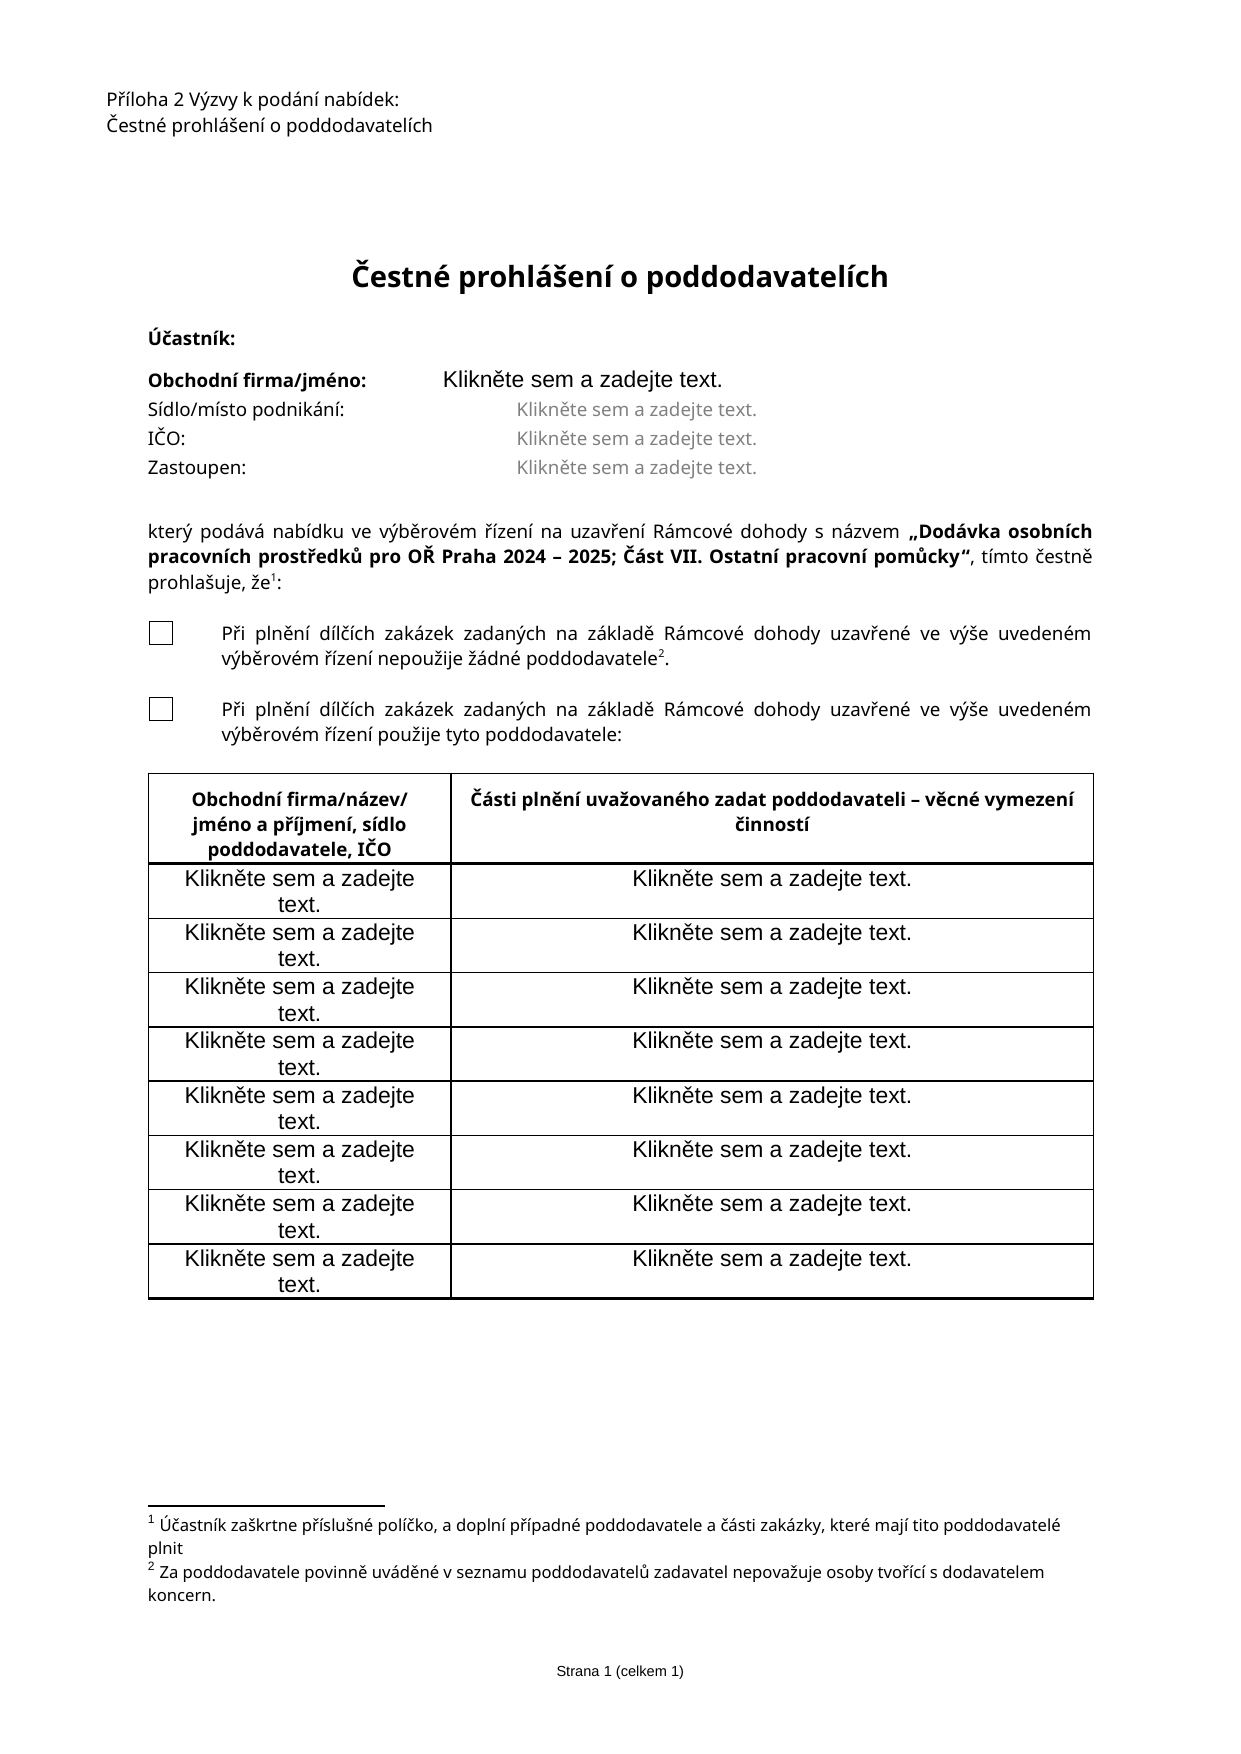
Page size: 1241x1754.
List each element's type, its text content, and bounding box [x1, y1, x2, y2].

text Sídlo/místo podnikání: [148, 393, 1093, 422]
text Obchodní firma/jméno: [148, 364, 1093, 393]
text Při plnění dílčích zakázek zadaných na základě Rámcové dohody uzavřené ve výše uvedeném výběrovém řízení použije tyto poddodavatele: [148, 696, 1093, 747]
table_header Obchodní firma/název/ jméno a příjmení, sídlo poddodavatele, IČO [149, 774, 450, 862]
text Při plnění dílčích zakázek zadaných na základě Rámcové dohody uzavřené ve výše uvedeném výběrovém řízení nepoužije žádné poddodavatele. [148, 620, 1093, 671]
title Čestné prohlášení o poddodavatelích [148, 256, 1093, 296]
table_header Části plnění uvažovaného zadat poddodavateli – věcné vymezení činností [452, 774, 1093, 862]
text který podává nabídku ve výběrovém řízení na uzavření Rámcové dohody s názvem „Dodávka osobních pracovních prostředků pro OŘ Praha 2024 – 2025; Část VII. Ostatní pracovní pomůcky“, tímto čestně prohlašuje, že: [148, 518, 1093, 595]
text IČO: [148, 422, 1093, 451]
text Účastník: [148, 321, 1093, 352]
text Zastoupen: [148, 451, 1093, 480]
